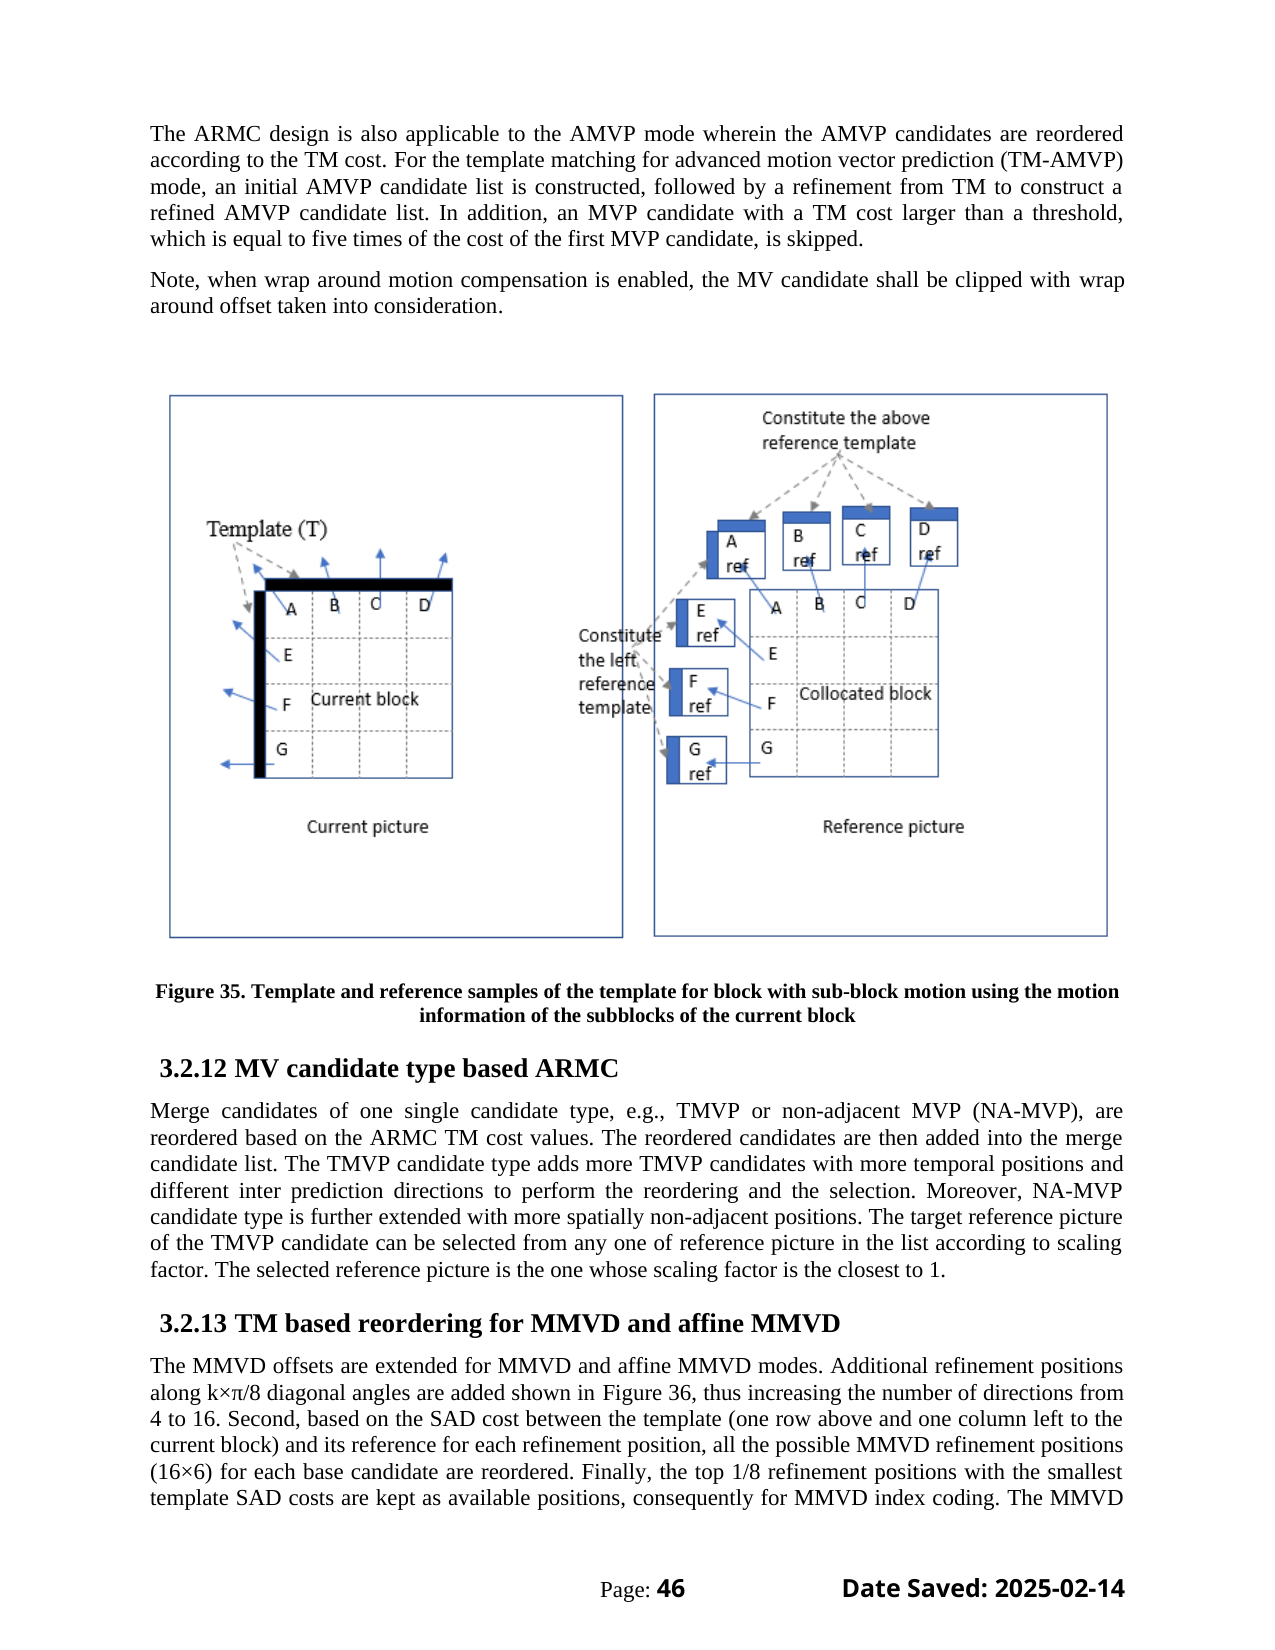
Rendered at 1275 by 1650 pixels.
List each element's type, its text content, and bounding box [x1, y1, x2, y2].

subtitle TM based reordering for MMVD and affine MMVD [159, 1307, 1125, 1338]
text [150, 1352, 1125, 1511]
text Merge candidates of one single candidate type, e.g., TMVP or non-adjacent MVP (NA-MVP), are reordered based on the ARMC TM cost values. The reordered candidates are then added into the merge candidate list. The TMVP candidate type adds more TMVP candidates with more temporal positions and different inter prediction directions to perform the reordering and the selection. Moreover, NA-MVP candidate type is further extended with more spatially non-adjacent positions. The target reference picture of the TMVP candidate can be selected from any one of reference picture in the list according to scaling factor. The selected reference picture is the one whose scaling factor is the closest to 1. [150, 1098, 1125, 1282]
text The ARMC design is also applicable to the AMVP mode wherein the AMVP candidates are reordered according to the TM cost. For the template matching for advanced motion vector prediction (TM-AMVP) mode, an initial AMVP candidate list is constructed, followed by a refinement from TM to construct a refined AMVP candidate list. In addition, an MVP candidate with a TM cost larger than a threshold, which is equal to five times of the cost of the first MVP candidate, is skipped. [150, 120, 1125, 252]
picture [150, 373, 1125, 955]
subtitle MV candidate type based ARMC [159, 1052, 1125, 1083]
text Figure 35. Template and reference samples of the template for block with sub-block motion using the motion information of the subblocks of the current block [150, 979, 1125, 1027]
text Note, when wrap around motion compensation is enabled, the MV candidate shall be clipped with wrap around offset taken into consideration. [150, 266, 1125, 319]
